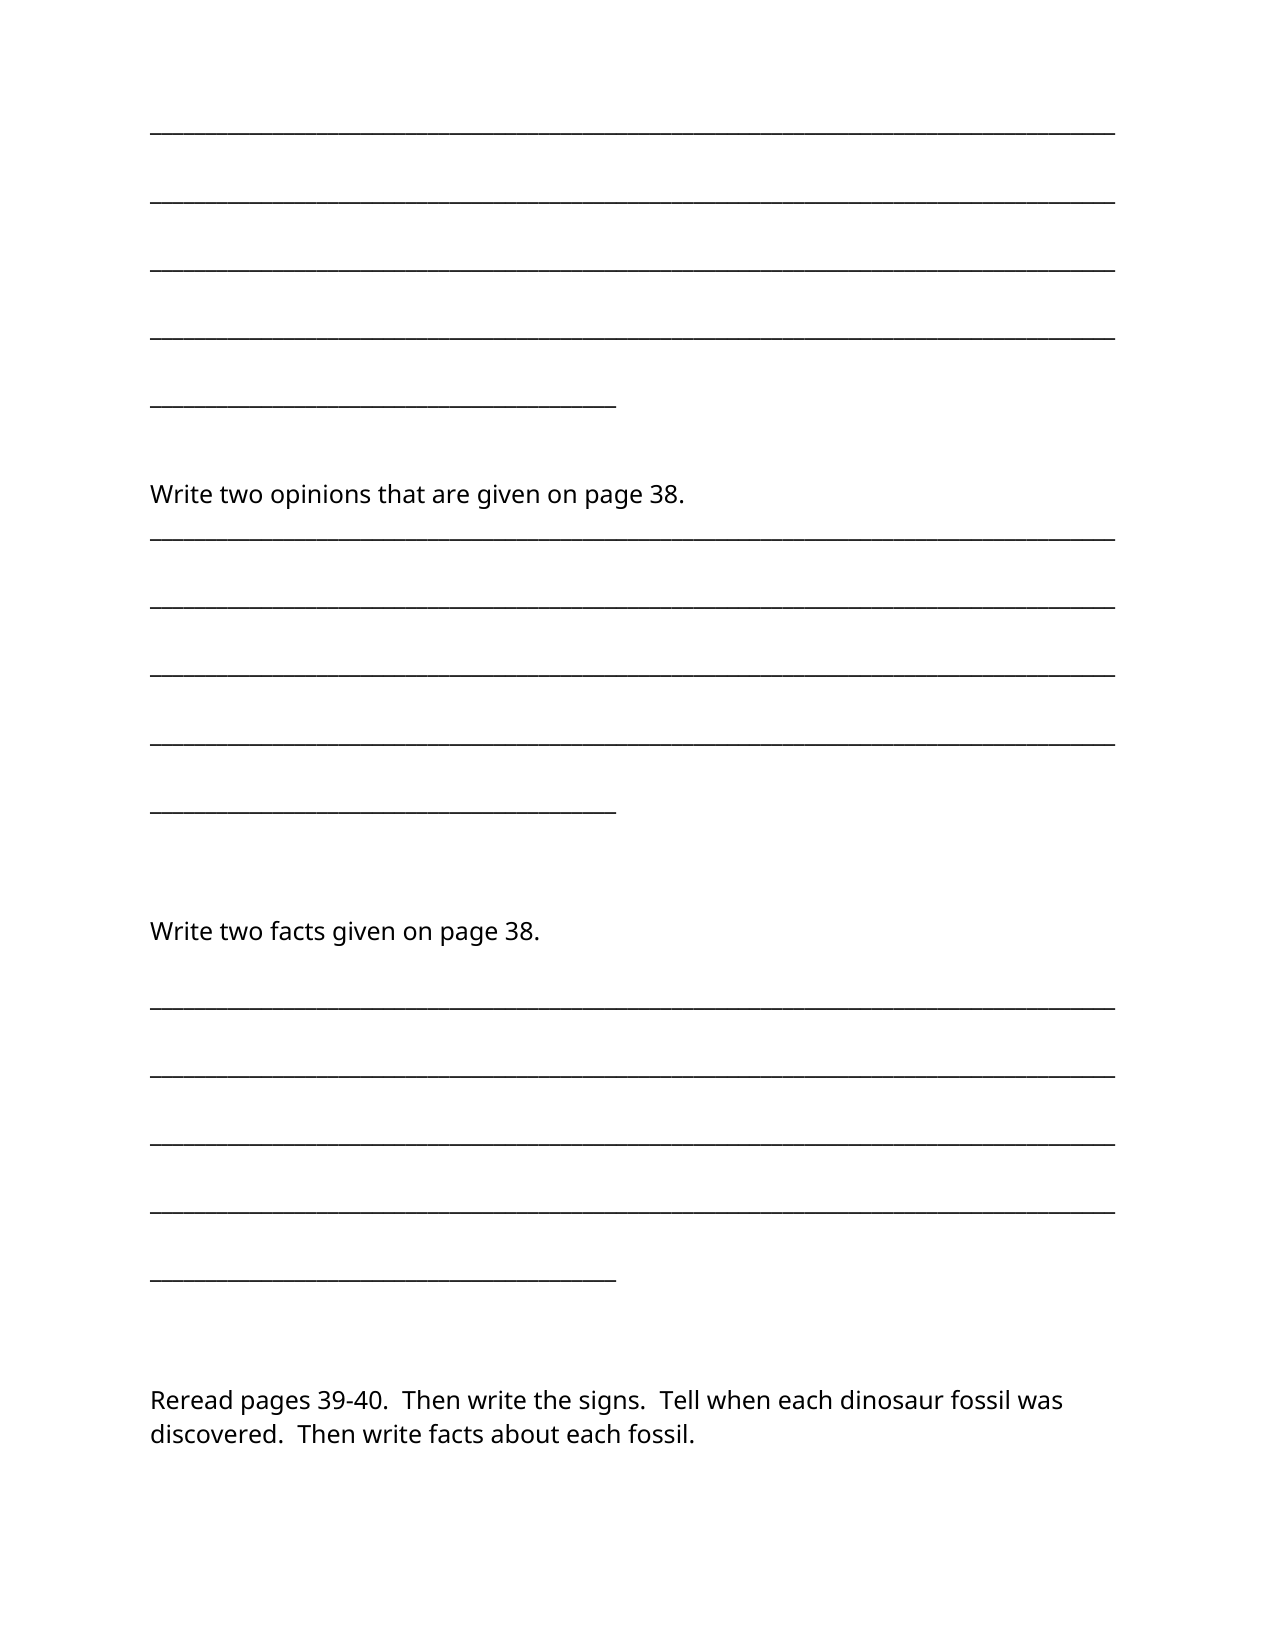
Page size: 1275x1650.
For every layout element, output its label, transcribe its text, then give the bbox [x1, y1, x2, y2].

text Write two opinions that are given on page 38. [150, 477, 1125, 511]
text Reread pages 39-40. Then write the signs. Tell when each dinosaur fossil was discovered. Then write facts about each fossil. [150, 1382, 1125, 1451]
text Write two facts given on page 38. [150, 914, 1125, 948]
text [150, 105, 1125, 412]
